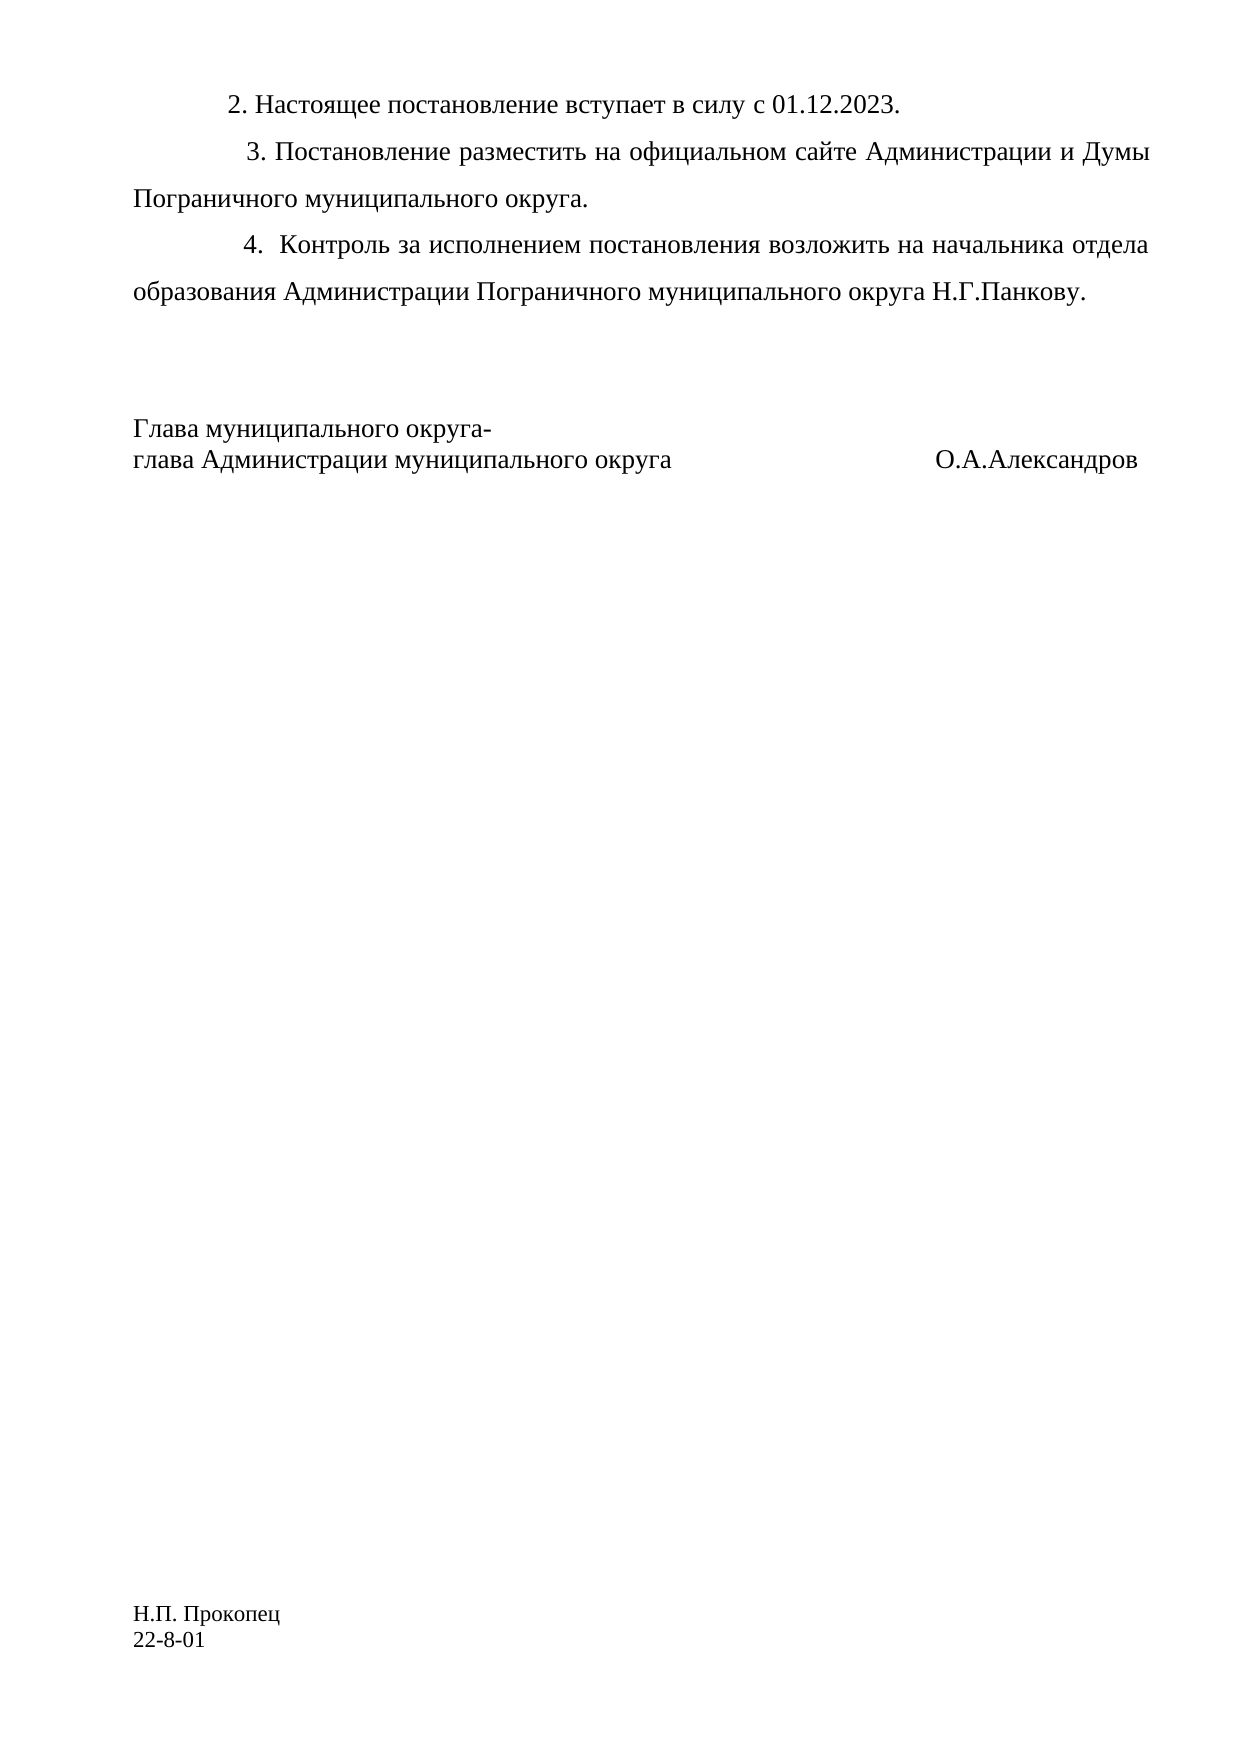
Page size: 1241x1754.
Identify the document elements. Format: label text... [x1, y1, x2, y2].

text Н.П. Прокопец [133, 1600, 1152, 1626]
text Глава муниципального округа- [133, 412, 1152, 443]
text 22-8-01 [133, 1626, 1152, 1653]
text 2. Настоящее постановление вступает в силу с 01.12.2023. [133, 89, 1152, 120]
text 3. Постановление разместить на официальном сайте Администрации и Думы Пограничного муниципального округа. [133, 135, 1152, 213]
text 4. Контроль за исполнением постановления возложить на начальника отдела образования Администрации Пограничного муниципального округа Н.Г.Панкову. [133, 229, 1152, 306]
text глава Администрации муниципального округа О.А.Александров [133, 443, 1152, 474]
